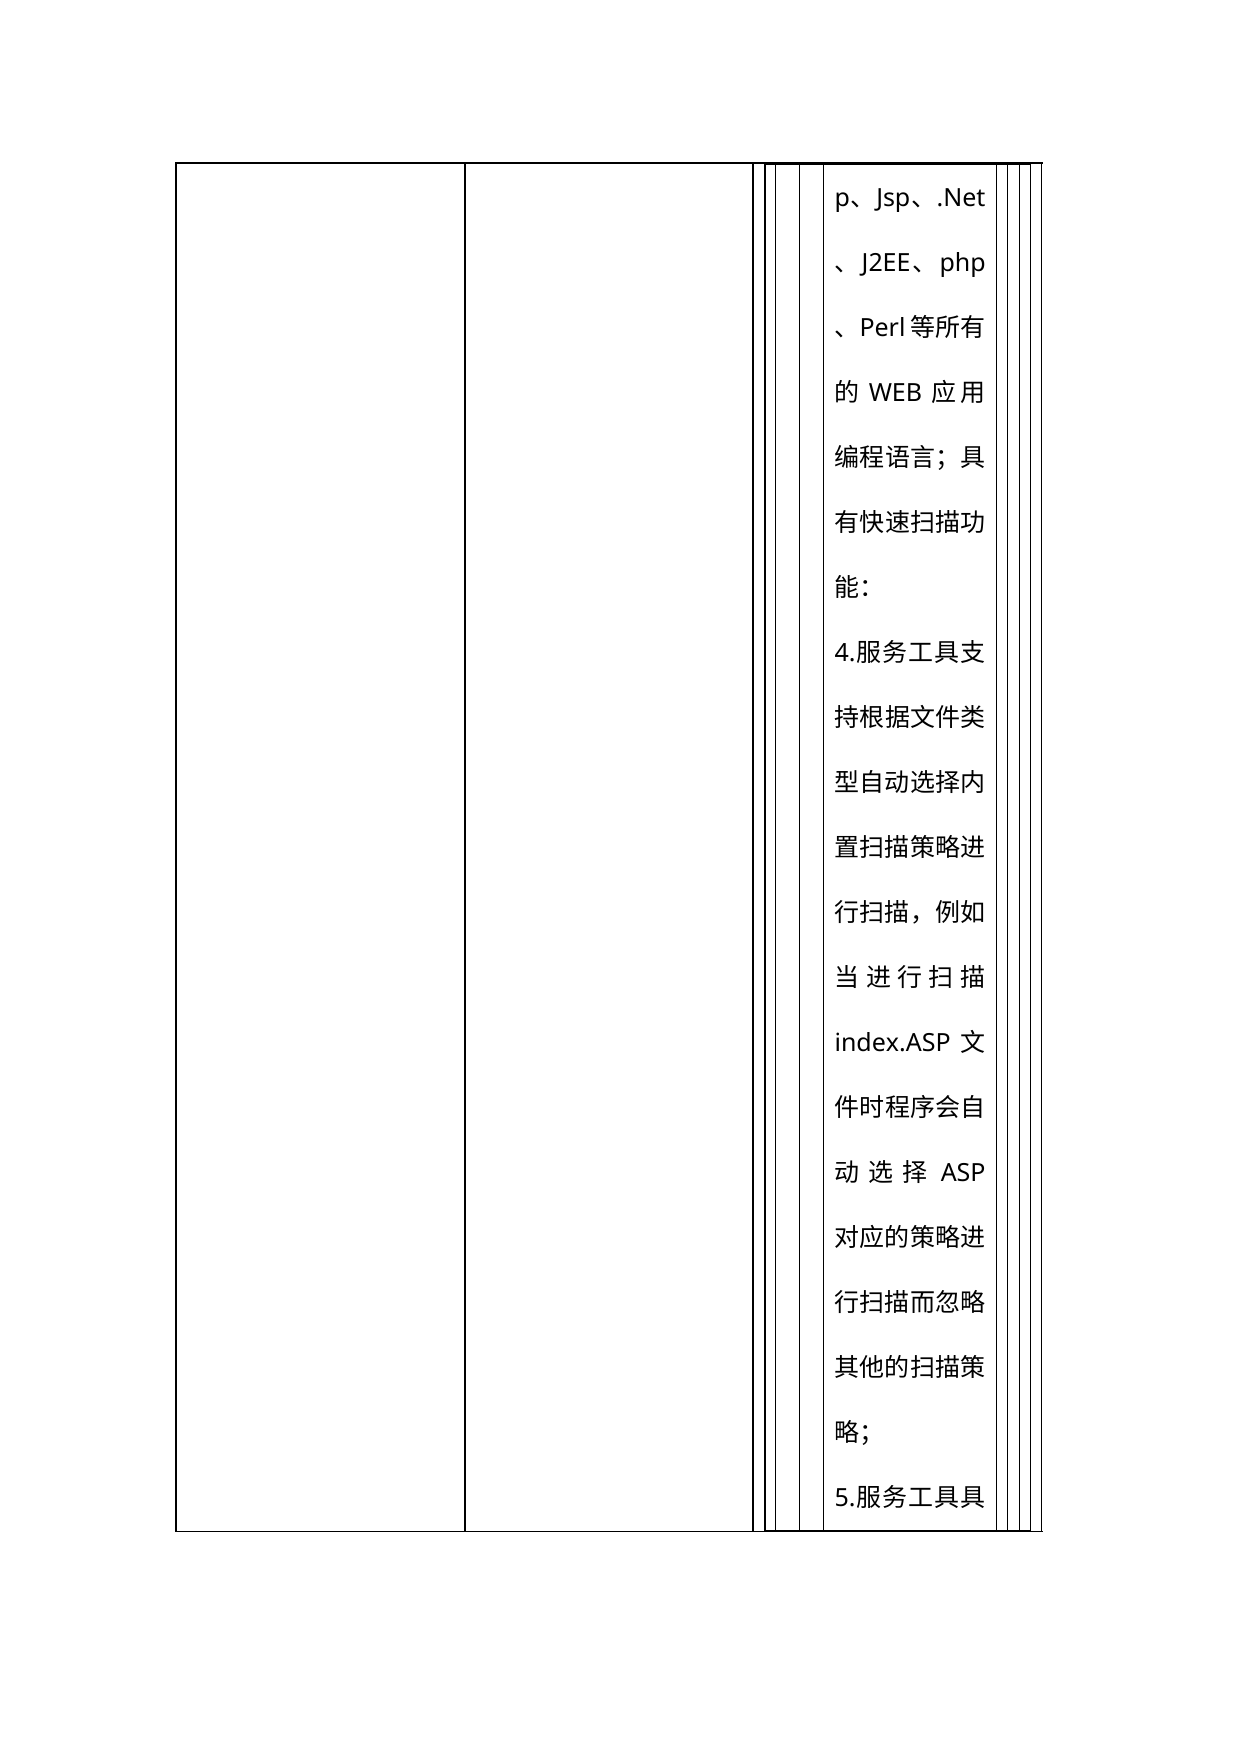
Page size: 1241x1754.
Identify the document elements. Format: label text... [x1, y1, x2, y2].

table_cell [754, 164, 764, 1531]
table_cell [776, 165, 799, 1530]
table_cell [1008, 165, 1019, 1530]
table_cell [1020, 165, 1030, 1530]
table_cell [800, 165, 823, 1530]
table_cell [824, 165, 996, 1530]
table_cell [177, 164, 464, 1531]
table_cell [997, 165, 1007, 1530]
table_cell 1 [466, 164, 752, 1531]
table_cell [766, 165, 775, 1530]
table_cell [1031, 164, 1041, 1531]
